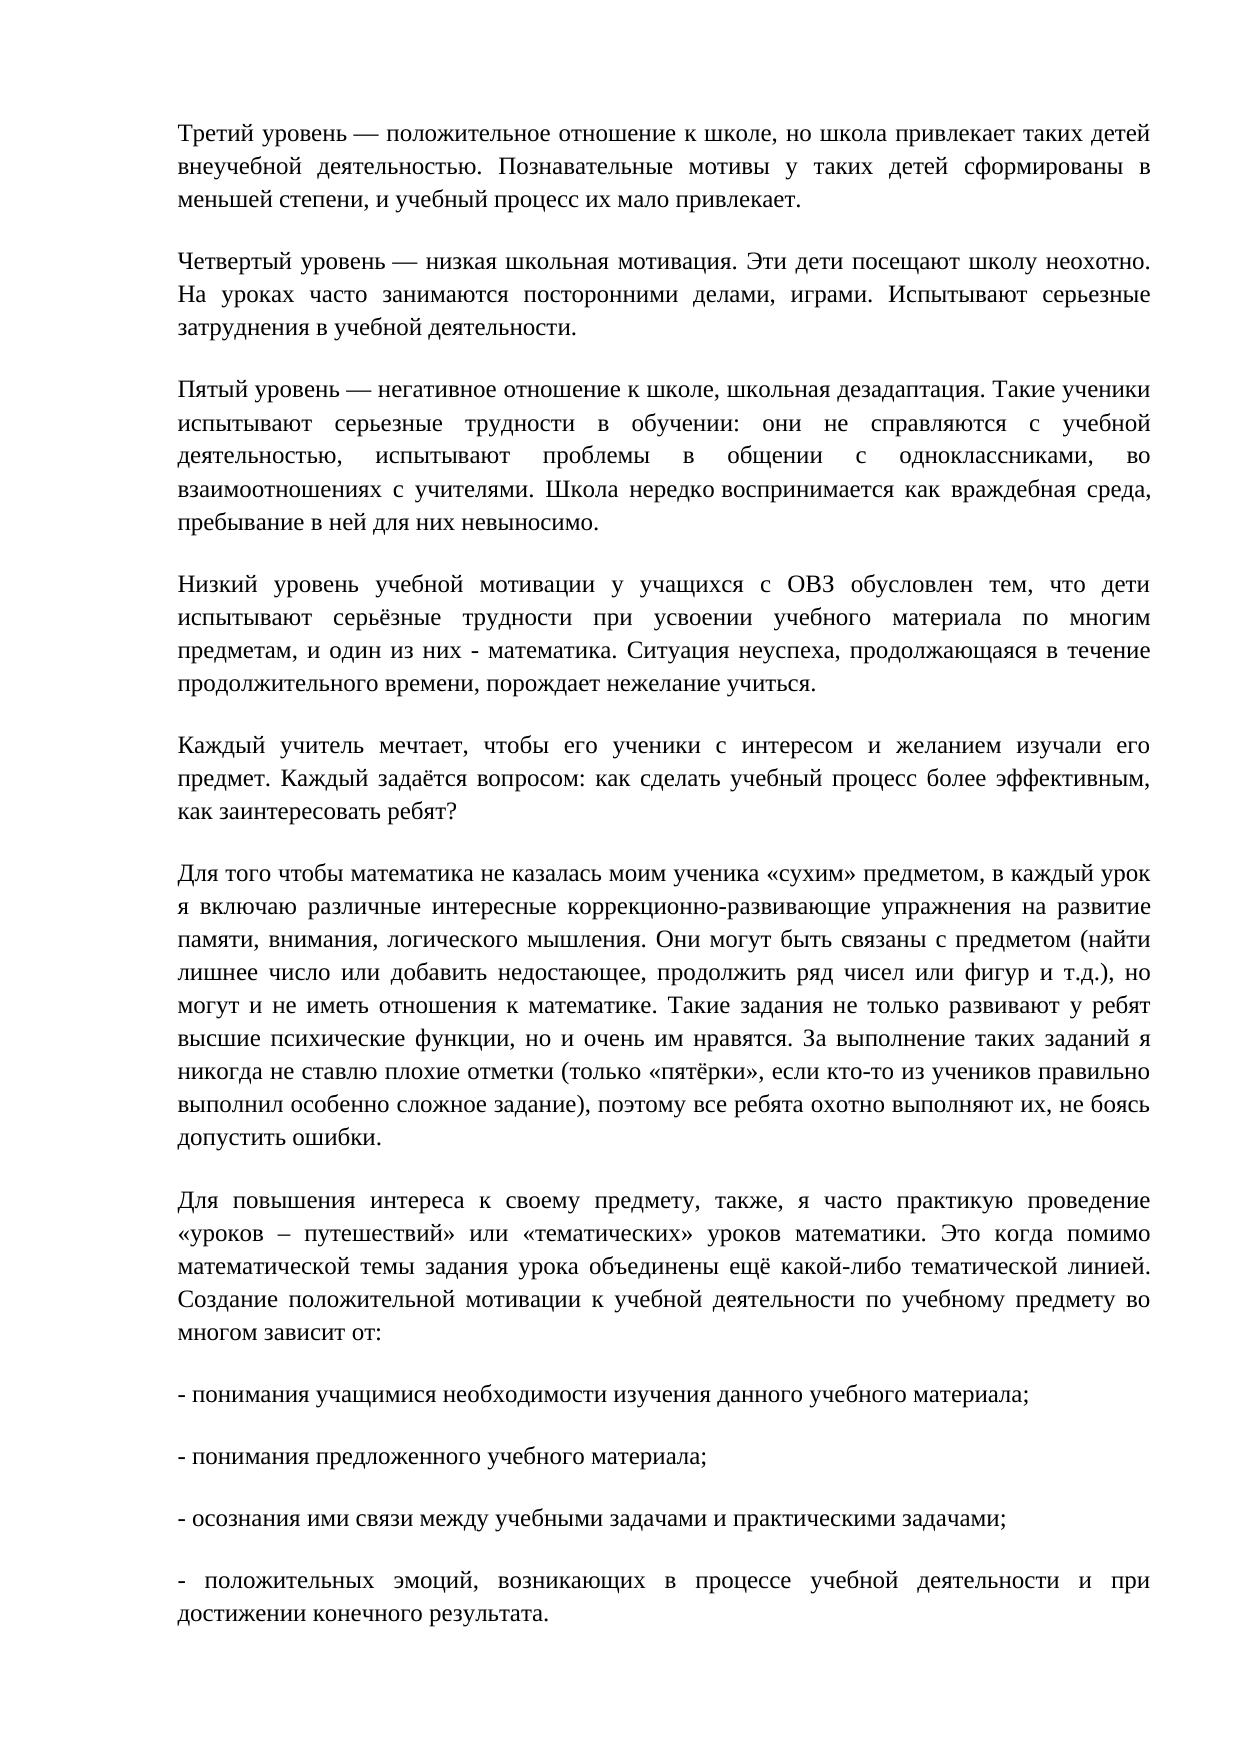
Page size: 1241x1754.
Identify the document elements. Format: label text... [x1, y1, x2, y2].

text Для повышения интереса к своему предмету, также, я часто практикую проведение «уроков – путешествий» или «тематических» уроков математики. Это когда помимо математической темы задания урока объединены ещё какой-либо тематической линией. Создание положительной мотивации к учебной деятельности по учебному предмету во многом зависит от: [177, 1185, 1152, 1346]
text Каждый учитель мечтает, чтобы его ученики с интересом и желанием изучали его предмет. Каждый задаётся вопросом: как сделать учебный процесс более эффективным, как заинтересовать ребят? [177, 730, 1152, 825]
text - понимания учащимися необходимости изучения данного учебного материала; [177, 1379, 1152, 1408]
text - осознания ими связи между учебными задачами и практическими задачами; [177, 1503, 1152, 1532]
text Четвертый уровень — низкая школьная мотивация. Эти дети посещают школу неохотно. На уроках часто занимаются посторонними делами, играми. Испытывают серьезные затруднения в учебной деятельности. [177, 246, 1152, 341]
text - положительных эмоций, возникающих в процессе учебной деятельности и при достижении конечного результата. [177, 1566, 1152, 1627]
text - понимания предложенного учебного материала; [177, 1441, 1152, 1470]
text Для того чтобы математика не казалась моим ученика «сухим» предметом, в каждый урок я включаю различные интересные коррекционно-развивающие упражнения на развитие памяти, внимания, логического мышления. Они могут быть связаны с предметом (найти лишнее число или добавить недостающее, продолжить ряд чисел или фигур и т.д.), но могут и не иметь отношения к математике. Такие задания не только развивают у ребят высшие психические функции, но и очень им нравятся. За выполнение таких заданий я никогда не ставлю плохие отметки (только «пятёрки», если кто-то из учеников правильно выполнил особенно сложное задание), поэтому все ребята охотно выполняют их, не боясь допустить ошибки. [177, 858, 1152, 1151]
text Пятый уровень — негативное отношение к школе, школьная дезадаптация. Такие ученики испытывают серьезные трудности в обучении: они не справляются с учебной деятельностью, испытывают проблемы в общении с одноклассниками, во взаимоотношениях с учителями. Школа нередко воспринимается как враждебная среда, пребывание в ней для них невыносимо. [177, 374, 1152, 535]
text Третий уровень — положительное отношение к школе, но школа привлекает таких детей внеучебной деятельностью. Познавательные мотивы у таких детей сформированы в меньшей степени, и учебный процесс их мало привлекает. [177, 118, 1152, 213]
text Низкий уровень учебной мотивации у учащихся с ОВЗ обусловлен тем, что дети испытывают серьёзные трудности при усвоении учебного материала по многим предметам, и один из них - математика. Ситуация неуспеха, продолжающаяся в течение продолжительного времени, порождает нежелание учиться. [177, 569, 1152, 697]
